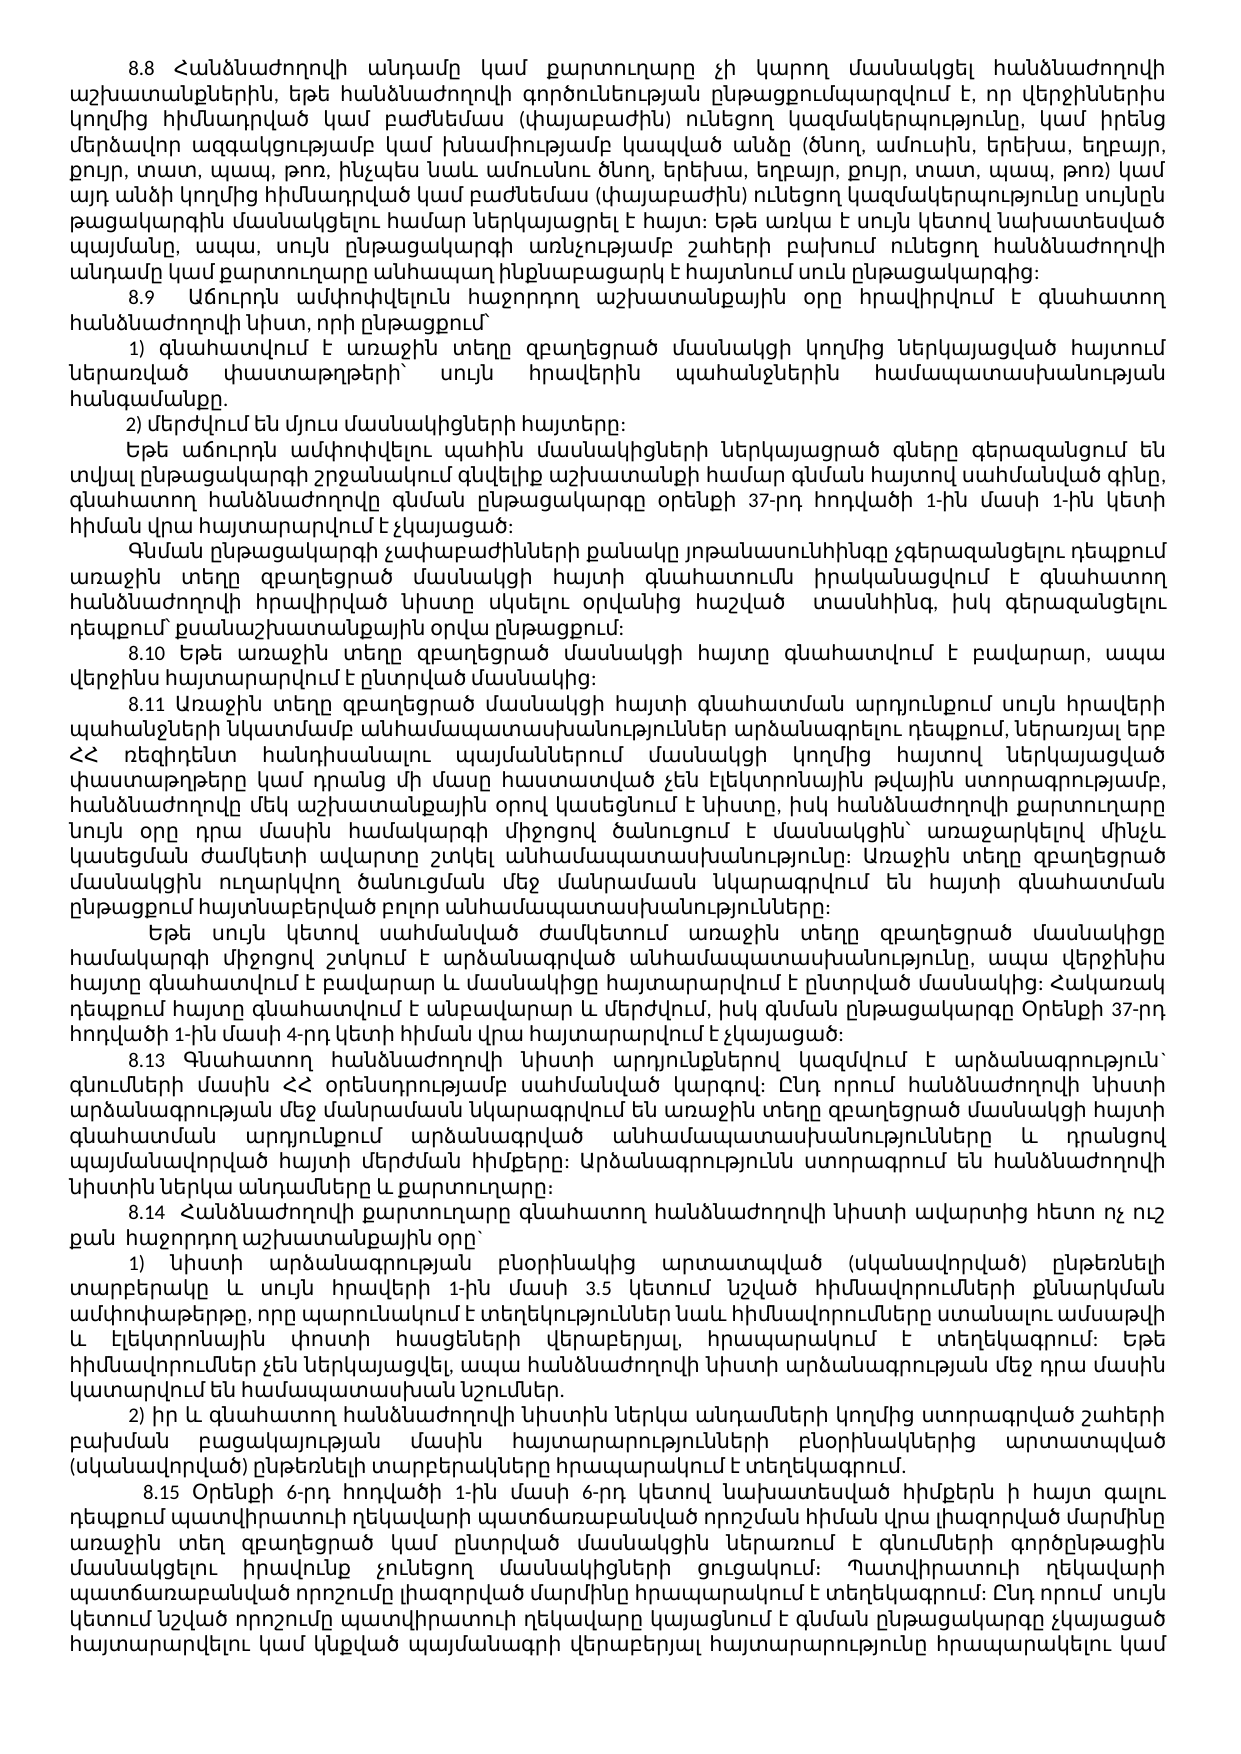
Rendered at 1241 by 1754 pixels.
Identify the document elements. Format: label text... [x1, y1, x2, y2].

text 8.8 Հանձնաժողովի անդամը կամ քարտուղարը չի կարող մասնակցել հանձնաժողովի աշխատանքներին, եթե հանձնաժողովի գործունեության ընթացքումպարզվում է, որ վերջիններիս կողմից հիմնադրված կամ բաժնեմաս (փայաբաժին) ունեցող կազմակերպությունը, կամ իրենց մերձավոր ազգակցությամբ կամ խնամիությամբ կապված անձը (ծնող, ամուսին, երեխա, եղբայր, քույր, տատ, պապ, թոռ, ինչպես նաև ամուսնու ծնող, երեխա, եղբայր, քույր, տատ, պապ, թոռ) կամ այդ անձի կողմից հիմնադրված կամ բաժնեմաս (փայաբաժին) ունեցող կազմակերպությունը սույնըն թացակարգին մասնակցելու համար ներկայացրել է հայտ: Եթե առկա է սույն կետով նախատեսված պայմանը, ապա, սույն ընթացակարգի առնչությամբ շահերի բախում ունեցող հանձնաժողովի անդամը կամ քարտուղարը անհապաղ ինքնաբացարկ է հայտնում սուն ընթացակարգից: [69, 56, 1167, 284]
text 8.14 Հանձնաժողովի քարտուղարը գնահատող հանձնաժողովի նիստի ավարտից հետո ոչ ուշ քան հաջորդող աշխատանքային օրը` [69, 1199, 1167, 1250]
text 2) իր և գնահատող հանձնաժողովի նիստին ներկա անդամների կողմից ստորագրված շահերի բախման բացակայության մասին հայտարարությունների բնօրինակներից արտատպված (սկանավորված) ընթեռնելի տարբերակները հրապարակում է տեղեկագրում. [69, 1403, 1167, 1479]
text Եթե աճուրդն ամփոփվելու պահին մասնակիցների ներկայացրած գները գերազանցում են տվյալ ընթացակարգի շրջանակում գնվելիք աշխատանքի համար գնման հայտով սահմանված գինը, գնահատող հանձնաժողովը գնման ընթացակարգը օրենքի 37-րդ հոդվածի 1-ին մասի 1-ին կետի հիման վրա հայտարարվում է չկայացած: [69, 437, 1167, 538]
text 8.10 Եթե առաջին տեղը զբաղեցրած մասնակցի հայտը գնահատվում է բավարար, ապա վերջինս հայտարարվում է ընտրված մասնակից: [69, 640, 1167, 691]
text Գնման ընթացակարգի չափաբաժինների քանակը յոթանասունհինգը չգերազանցելու դեպքում առաջին տեղը զբաղեցրած մասնակցի հայտի գնահատումն իրականացվում է գնահատող հանձնաժողովի հրավիրված նիստը սկսելու օրվանից հաշված տասնհինգ, իսկ գերազանցելու դեպքում՝ քսանաշխատանքային օրվա ընթացքում: [69, 538, 1167, 640]
text 2) մերժվում են մյուս մասնակիցների հայտերը: [69, 411, 1167, 437]
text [69, 1479, 1167, 1657]
text Եթե սույն կետով սահմանված ժամկետում առաջին տեղը զբաղեցրած մասնակիցը համակարգի միջոցով շտկում է արձանագրված անհամապատասխանությունը, ապա վերջինիս հայտը գնահատվում է բավարար և մասնակիցը հայտարարվում է ընտրված մասնակից: Հակառակ դեպքում հայտը գնահատվում է անբավարար և մերժվում, իսկ գնման ընթացակարգը Օրենքի 37-րդ հոդվածի 1-ին մասի 4-րդ կետի հիման վրա հայտարարվում է չկայացած: [69, 920, 1167, 1047]
text 8.9 Աճուրդն ամփոփվելուն հաջորդող աշխատանքային օրը հրավիրվում է գնահատող հանձնաժողովի նիստ, որի ընթացքում՝ [69, 284, 1167, 335]
text 1) գնահատվում է առաջին տեղը զբաղեցրած մասնակցի կողմից ներկայացված հայտում ներառված փաստաթղթերի՝ սույն հրավերին պահանջներին համապատասխանության հանգամանքը. [69, 335, 1167, 411]
text 1) նիստի արձանագրության բնօրինակից արտատպված (սկանավորված) ընթեռնելի տարբերակը և սույն հրավերի 1-ին մասի 3.5 կետում նշված հիմնավորումների քննարկման ամփոփաթերթը, որը պարունակում է տեղեկություններ նաև հիմնավորումները ստանալու ամսաթվի և էլեկտրոնային փոստի հասցեների վերաբերյալ, հրապարակում է տեղեկագրում: Եթե հիմնավորումներ չեն ներկայացվել, ապա հանձնաժողովի նիստի արձանագրության մեջ դրա մասին կատարվում են համապատասխան նշումներ. [69, 1250, 1167, 1403]
text 8.11 Առաջին տեղը զբաղեցրած մասնակցի հայտի գնահատման արդյունքում սույն հրավերի պահանջների նկատմամբ անհամապատասխանություններ արձանագրելու դեպքում, ներառյալ երբ ՀՀ ռեզիդենտ հանդիսանալու պայմաններում մասնակցի կողմից հայտով ներկայացված փաստաթղթերը կամ դրանց մի մասը հաստատված չեն էլեկտրոնային թվային ստորագրությամբ, հանձնաժողովը մեկ աշխատանքային օրով կասեցնում է նիստը, իսկ հանձնաժողովի քարտուղարը նույն օրը դրա մասին համակարգի միջոցով ծանուցում է մասնակցին՝ առաջարկելով մինչև կասեցման ժամկետի ավարտը շտկել անհամապատասխանությունը: Առաջին տեղը զբաղեցրած մասնակցին ուղարկվող ծանուցման մեջ մանրամասն նկարագրվում են հայտի գնահատման ընթացքում հայտնաբերված բոլոր անհամապատասխանությունները: [69, 691, 1167, 920]
text 8.13 Գնահատող հանձնաժողովի նիստի արդյունքներով կազմվում է արձանագրություն` գնումների մասին ՀՀ օրենսդրությամբ սահմանված կարգով: Ընդ որում հանձնաժողովի նիստի արձանագրության մեջ մանրամասն նկարագրվում են առաջին տեղը զբաղեցրած մասնակցի հայտի գնահատման արդյունքում արձանագրված անհամապատասխանությունները և դրանցով պայմանավորված հայտի մերժման հիմքերը: Արձանագրությունն ստորագրում են հանձնաժողովի նիստին ներկա անդամները և քարտուղարը։ [69, 1047, 1167, 1199]
